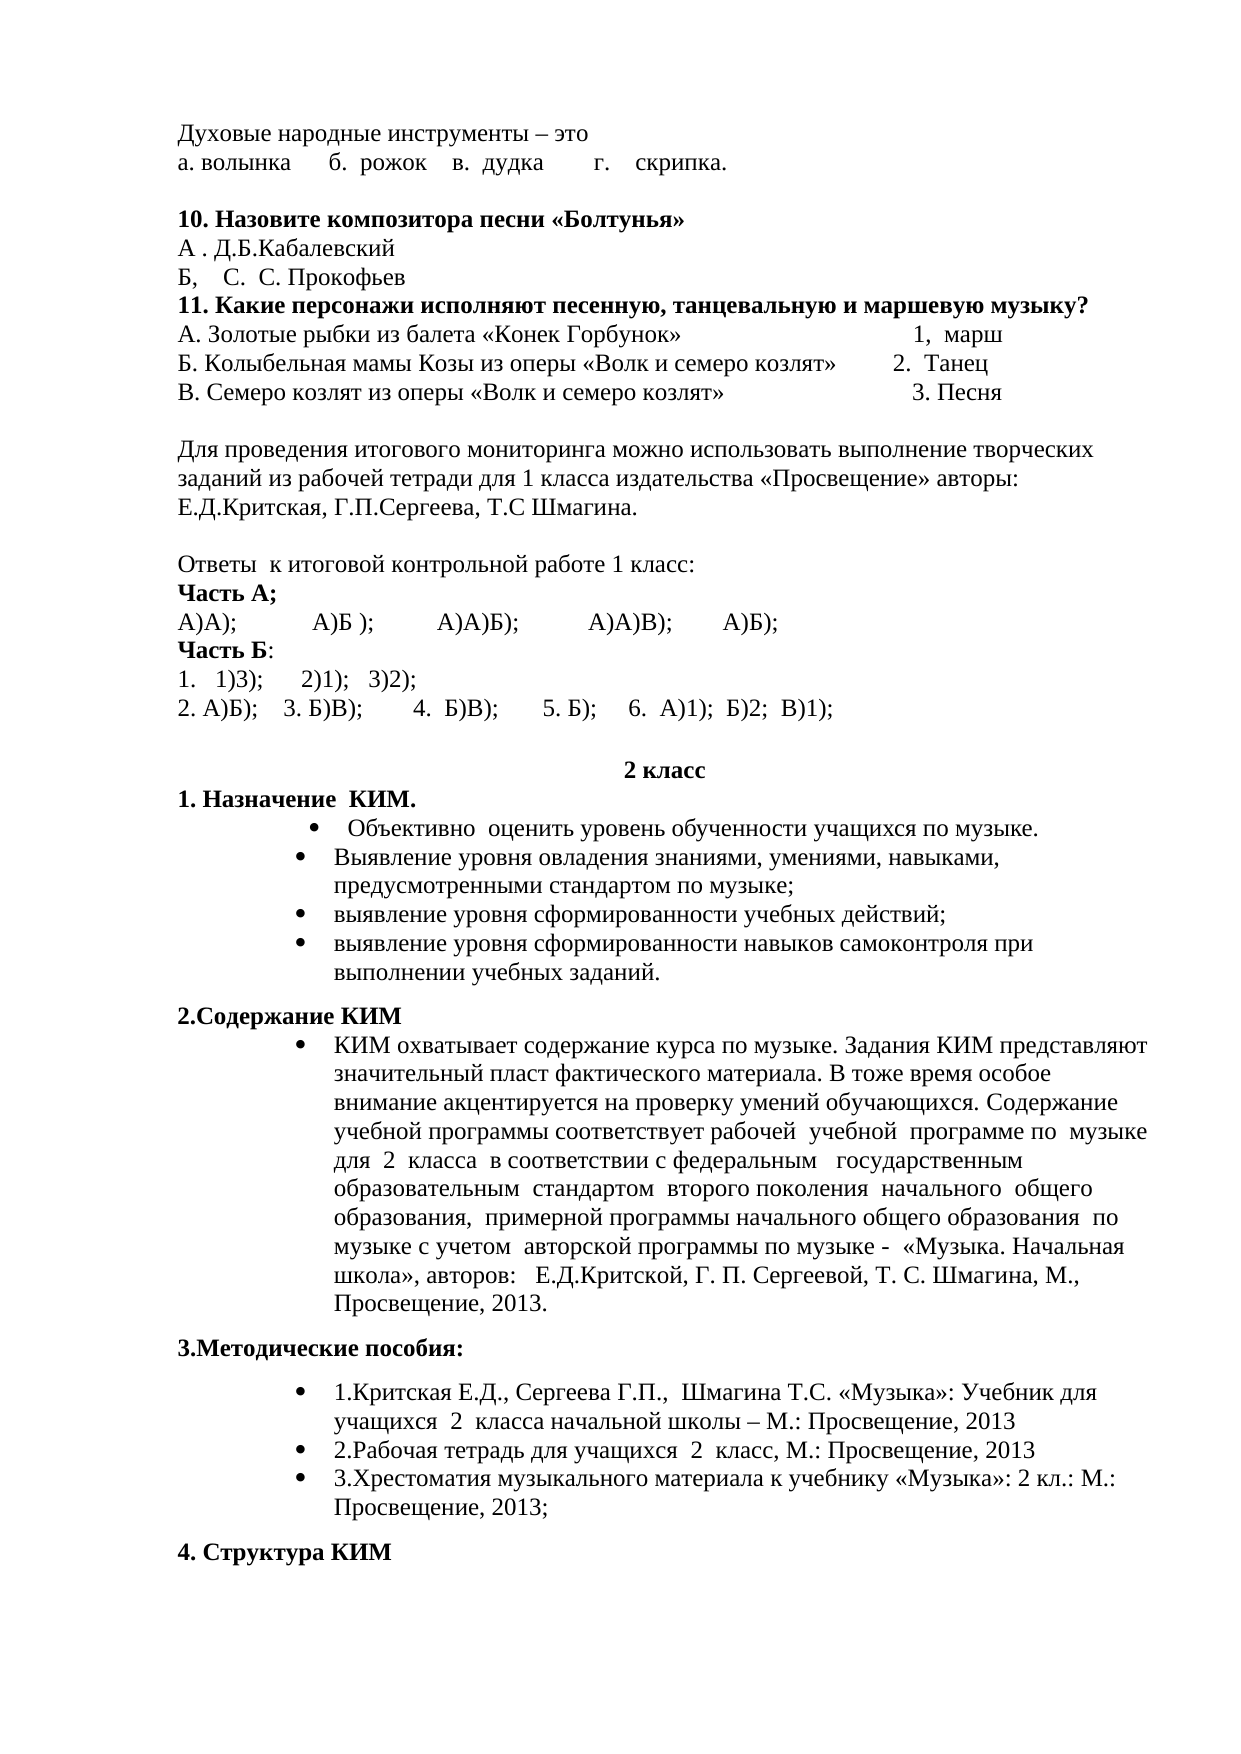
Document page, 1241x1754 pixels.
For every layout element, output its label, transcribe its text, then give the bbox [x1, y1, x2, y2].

text А)А); А)Б ); А)А)Б); А)А)В); А)Б); [177, 607, 1152, 636]
text 10. Назовите композитора песни «Болтунья» [177, 204, 1152, 233]
list выявление уровня сформированности учебных действий; [296, 899, 1152, 928]
text 4. Структура КИМ [177, 1537, 1152, 1565]
text 1. Назначение КИМ. [177, 784, 1152, 813]
text В. Семеро козлят из оперы «Волк и семеро козлят» 3. Песня [177, 377, 1152, 406]
list Объективно оценить уровень обученности учащихся по музыке. [310, 813, 1152, 842]
text 3.Методические пособия: [177, 1333, 1152, 1362]
text 2 класс [177, 755, 1152, 784]
text 1. 1)3); 2)1); 3)2); [177, 664, 1152, 693]
text Ответы к итоговой контрольной работе 1 класс: [177, 549, 1152, 578]
text Для проведения итогового мониторинга можно использовать выполнение творческих заданий из рабочей тетради для 1 класса издательства «Просвещение» авторы: Е.Д.Критская, Г.П.Сергеева, Т.С Шмагина. [177, 434, 1152, 521]
list КИМ охватывает содержание курса по музыке. Задания КИМ представляют значительный пласт фактического материала. В тоже время особое внимание акцентируется на проверку умений обучающихся. Содержание учебной программы соответствует рабочей учебной программе по музыке для 2 класса в соответствии с федеральным государственным образовательным стандартом второго поколения начального общего образования, примерной программы начального общего образования по музыке с учетом авторской программы по музыке - «Музыка. Начальная школа», авторов: Е.Д.Критской, Г. П. Сергеевой, Т. С. Шмагина, М., Просвещение, 2013. [296, 1030, 1152, 1317]
text Б, С. С. Прокофьев [177, 262, 1152, 291]
text А . Д.Б.Кабалевский [177, 233, 1152, 262]
text Часть А; [177, 578, 1152, 607]
text 2. А)Б); 3. Б)В); 4. Б)В); 5. Б); 6. А)1); Б)2; В)1); [177, 693, 1152, 722]
text Духовые народные инструменты – это [177, 118, 1152, 147]
text Часть Б: [177, 636, 1152, 664]
list 2.Рабочая тетрадь для учащихся 2 класс, М.: Просвещение, 2013 [296, 1435, 1152, 1463]
list 3.Хрестоматия музыкального материала к учебнику «Музыка»: 2 кл.: М.: Просвещение, 2013; [296, 1463, 1152, 1521]
list 1.Критская Е.Д., Сергеева Г.П., Шмагина Т.С. «Музыка»: Учебник для учащихся 2 класса начальной школы – М.: Просвещение, 2013 [296, 1377, 1152, 1435]
list выявление уровня сформированности навыков самоконтроля при выполнении учебных заданий. [296, 928, 1152, 985]
text Б. Колыбельная мамы Козы из оперы «Волк и семеро козлят» 2. Танец [177, 348, 1152, 377]
text А. Золотые рыбки из балета «Конек Горбунок» 1, марш [177, 319, 1152, 348]
text а. волынка б. рожок в. дудка г. скрипка. [177, 147, 1152, 176]
list Выявление уровня овладения знаниями, умениями, навыками, предусмотренными стандартом по музыке; [296, 842, 1152, 899]
text 2.Содержание КИМ [177, 1001, 1152, 1030]
text 11. Какие персонажи исполняют песенную, танцевальную и маршевую музыку? [177, 291, 1152, 319]
